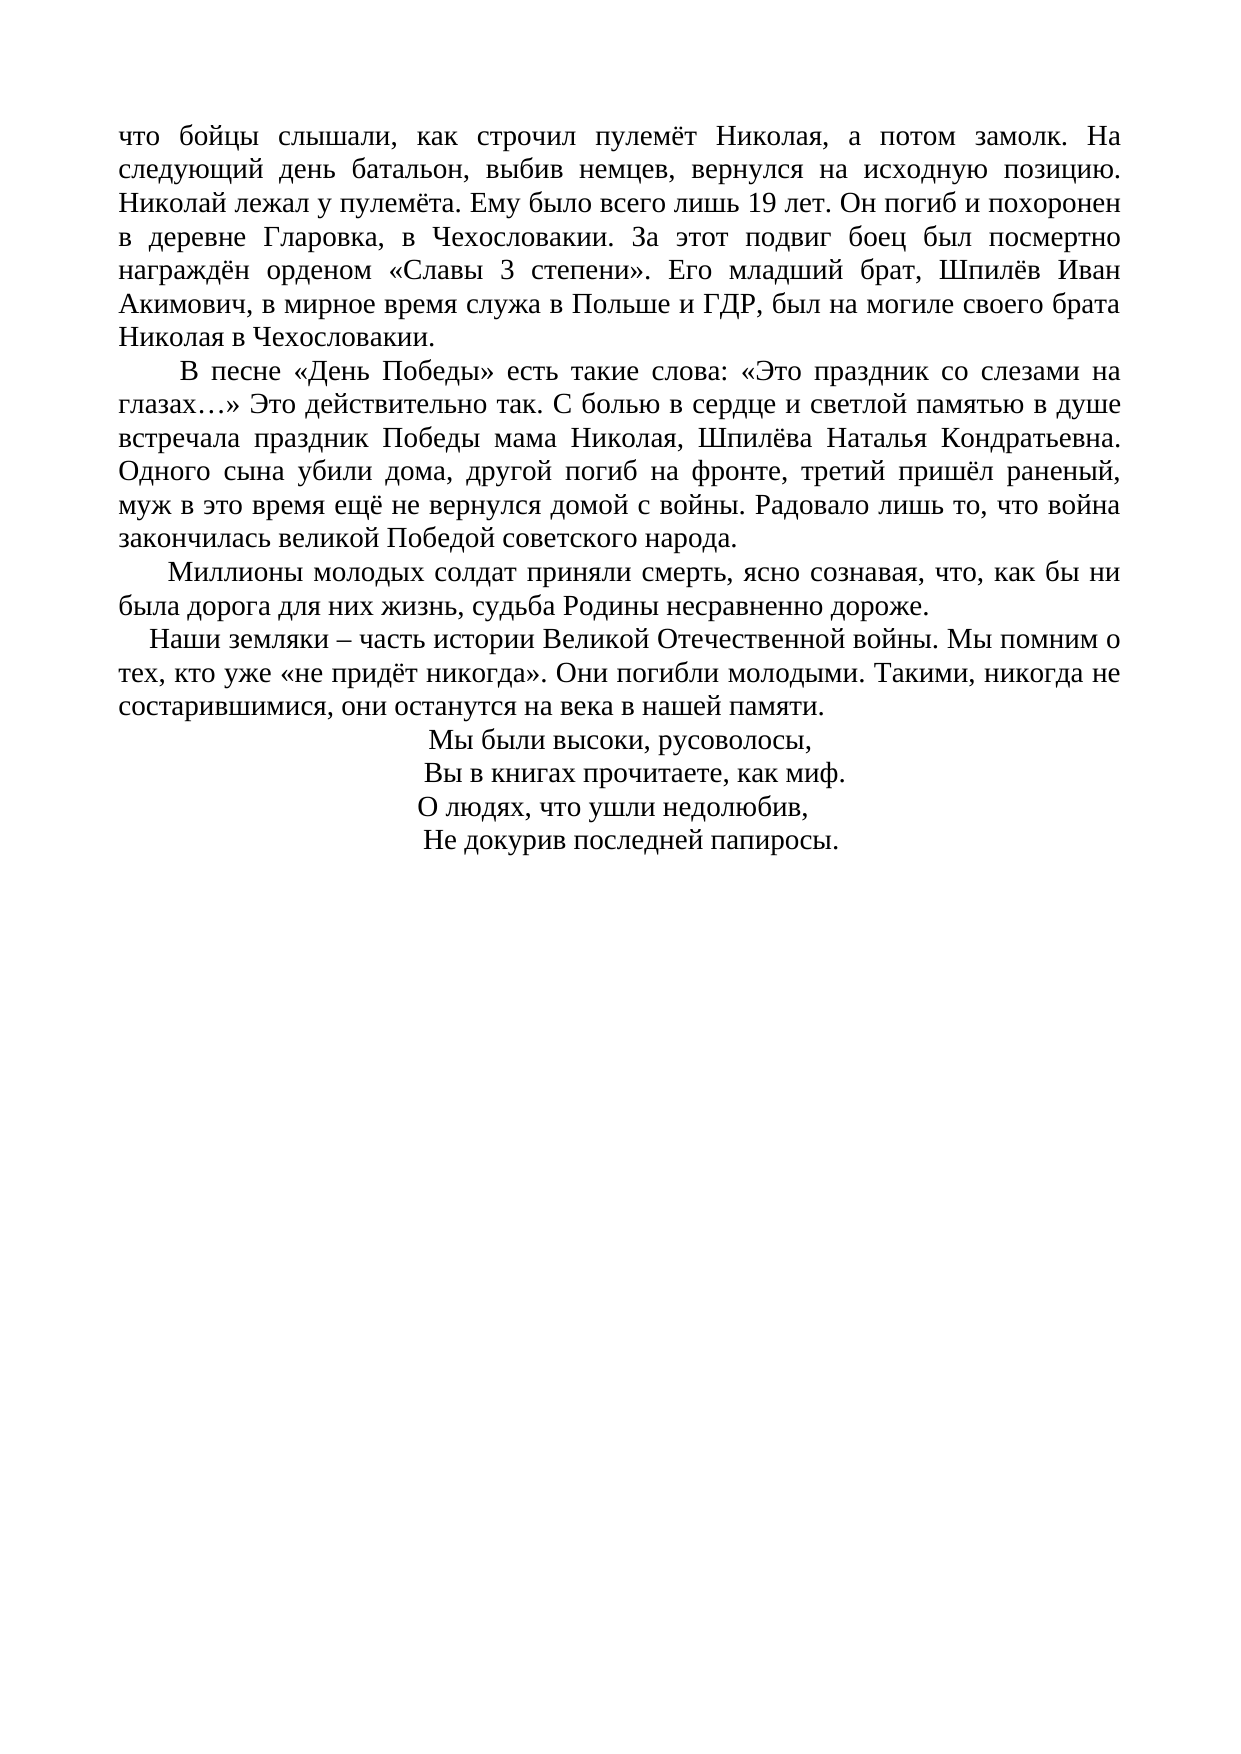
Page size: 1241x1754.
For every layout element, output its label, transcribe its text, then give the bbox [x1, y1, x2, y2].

text Не докурив последней папиросы. [118, 822, 1122, 856]
text Наши земляки – часть истории Великой Отечественной войны. Мы помним о тех, кто уже «не придёт никогда». Они погибли молодыми. Такими, никогда не состарившимися, они останутся на века в нашей памяти. [118, 621, 1122, 722]
text Миллионы молодых солдат приняли смерть, ясно сознавая, что, как бы ни была дорога для них жизнь, судьба Родины несравненно дороже. [118, 554, 1122, 621]
text О людях, что ушли недолюбив, [118, 789, 1122, 822]
text Вы в книгах прочитаете, как миф. [118, 755, 1122, 789]
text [118, 118, 1122, 353]
text Мы были высоки, русоволосы, [118, 722, 1122, 755]
text В песне «День Победы» есть такие слова: «Это праздник со слезами на глазах…» Это действительно так. С болью в сердце и светлой памятью в душе встречала праздник Победы мама Николая, Шпилёва Наталья Кондратьевна. Одного сына убили дома, другой погиб на фронте, третий пришёл раненый, муж в это время ещё не вернулся домой с войны. Радовало лишь то, что война закончилась великой Победой советского народа. [118, 353, 1122, 554]
